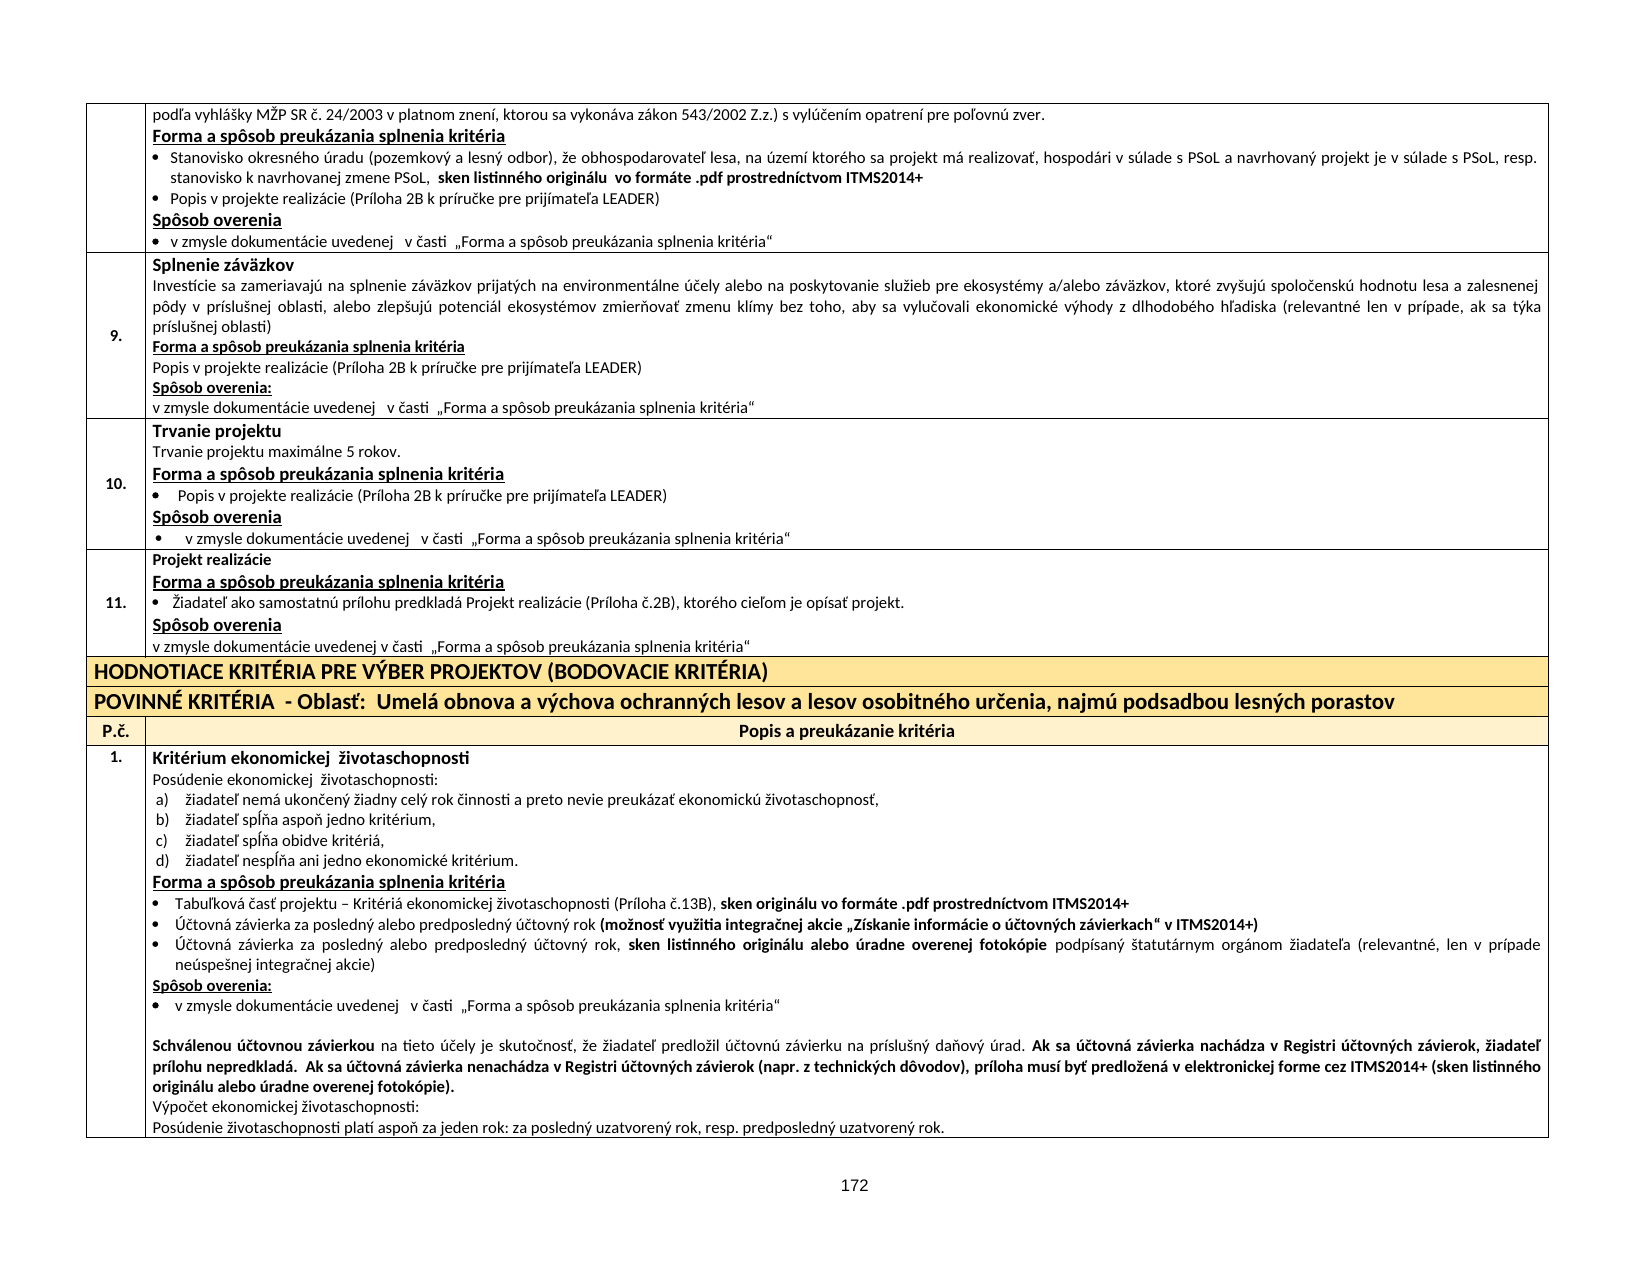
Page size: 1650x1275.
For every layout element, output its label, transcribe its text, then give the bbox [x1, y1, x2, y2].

table_cell Projekt realizácie Forma a spôsob preukázania splnenia kritéria Žiadateľ ako samostatnú prílohu predkladá Projekt realizácie (Príloha č.2B), ktorého cieľom je opísať projekt. Spôsob overenia v zmysle dokumentácie uvedenej v časti „Forma a spôsob preukázania splnenia kritéria“ [146, 550, 1548, 656]
table_cell Trvanie projektu Trvanie projektu maximálne 5 rokov. Forma a spôsob preukázania splnenia kritéria Popis v projekte realizácie (Príloha 2B k príručke pre prijímateľa LEADER) Spôsob overenia v zmysle dokumentácie uvedenej v časti „Forma a spôsob preukázania splnenia kritéria“ [146, 419, 1548, 548]
table_cell P.č. [87, 717, 145, 745]
table_cell 9. [87, 253, 145, 418]
table_cell Popis a preukázanie kritéria [146, 717, 1548, 745]
table_cell 11. [87, 550, 145, 656]
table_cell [146, 104, 1548, 252]
table_cell HODNOTIACE KRITÉRIA PRE VÝBER PROJEKTOV (BODOVACIE KRITÉRIA) [87, 657, 1548, 686]
table_cell 1. [87, 746, 145, 1137]
table_cell 10. [87, 419, 145, 548]
table_cell POVINNÉ KRITÉRIA - Oblasť: Umelá obnova a výchova ochranných lesov a lesov osobitného určenia, najmú podsadbou lesných porastov [87, 687, 1548, 716]
table_cell Splnenie záväzkov Investície sa zameriavajú na splnenie záväzkov prijatých na environmentálne účely alebo na poskytovanie služieb pre ekosystémy a/alebo záväzkov, ktoré zvyšujú spoločenskú hodnotu lesa a zalesnenej pôdy v príslušnej oblasti, alebo zlepšujú potenciál ekosystémov zmierňovať zmenu klímy bez toho, aby sa vylučovali ekonomické výhody z dlhodobého hľadiska (relevantné len v prípade, ak sa týka príslušnej oblasti) Forma a spôsob preukázania splnenia kritéria Popis v projekte realizácie (Príloha 2B k príručke pre prijímateľa LEADER) Spôsob overenia: v zmysle dokumentácie uvedenej v časti „Forma a spôsob preukázania splnenia kritéria“ [146, 253, 1548, 418]
table_cell 8. [87, 104, 145, 252]
